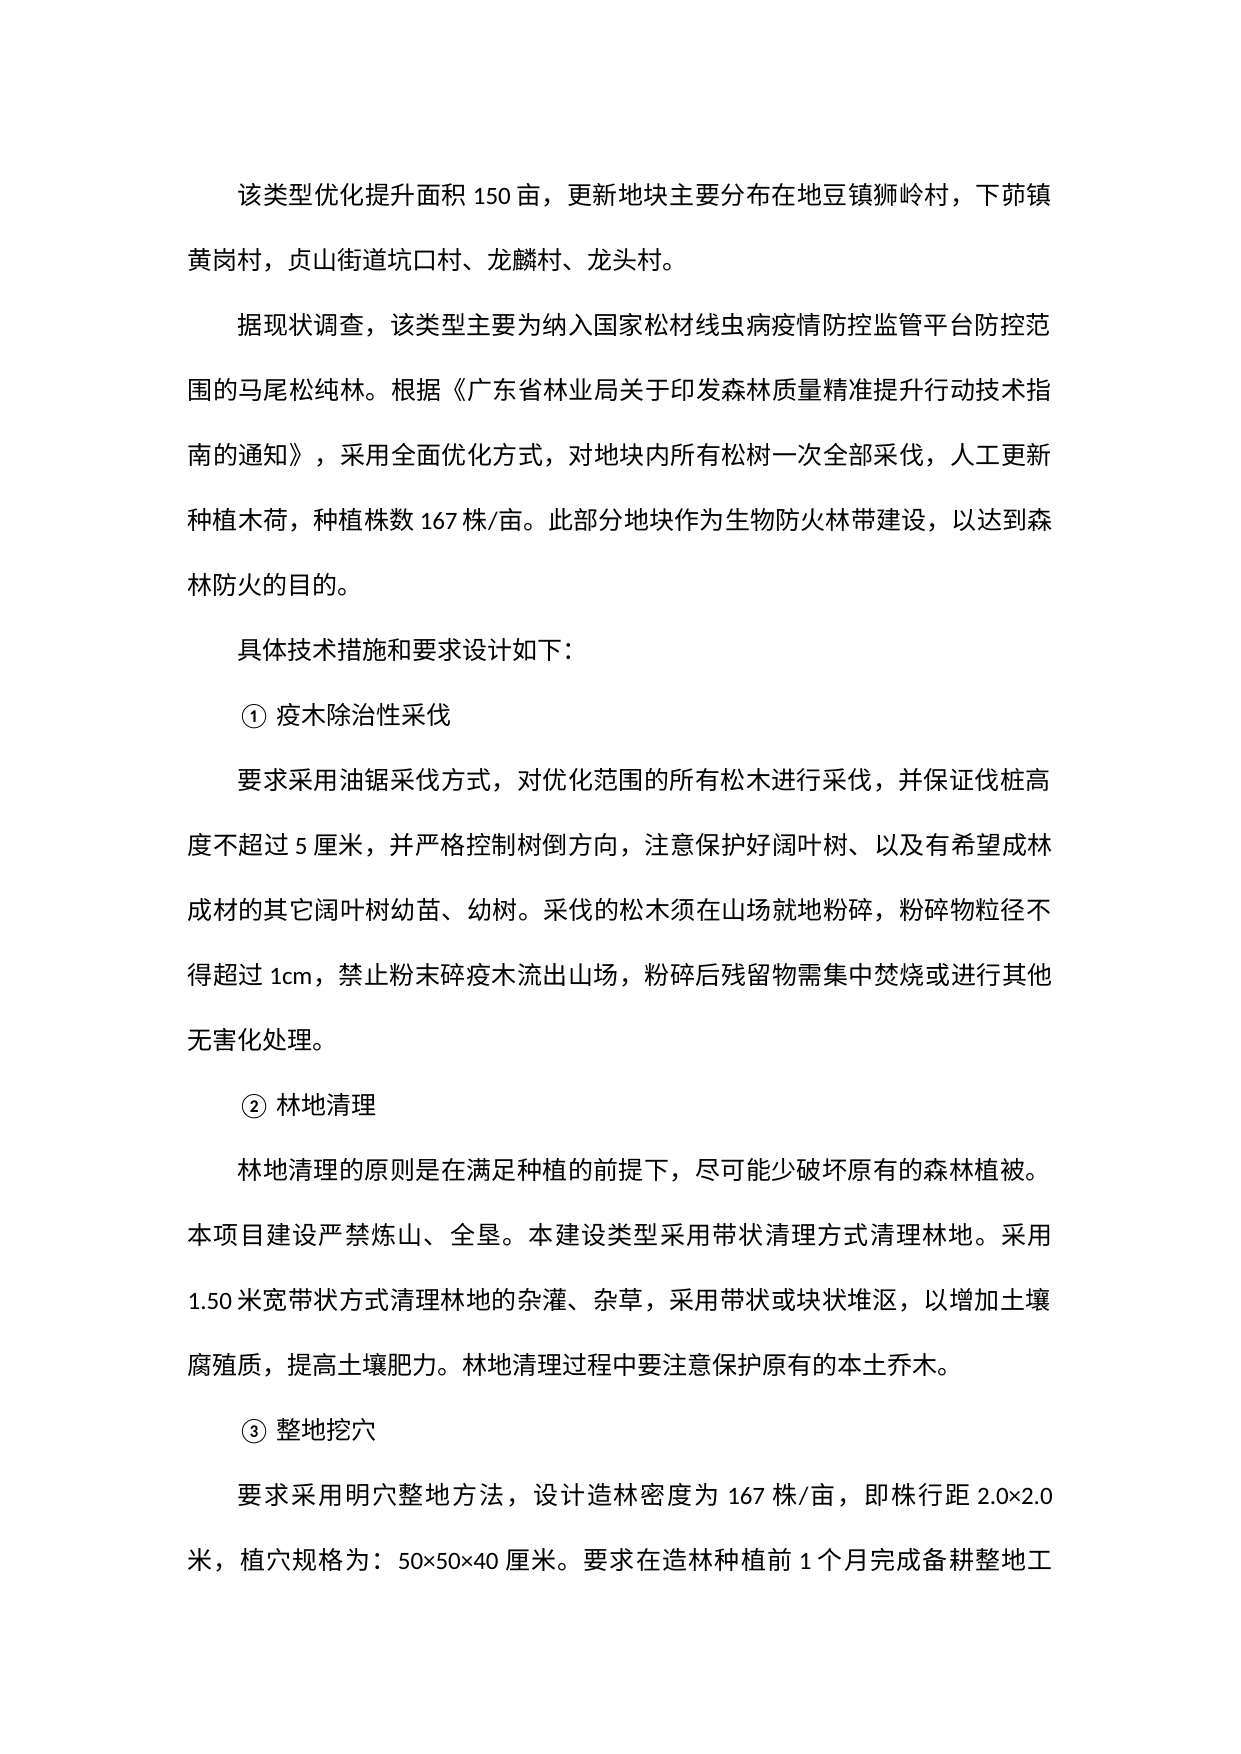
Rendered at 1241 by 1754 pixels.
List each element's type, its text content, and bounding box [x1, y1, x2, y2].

text ③整地挖穴 [187, 1397, 1053, 1462]
text ②林地清理 [187, 1072, 1053, 1137]
text 据现状调查，该类型主要为纳入国家松材线虫病疫情防控监管平台防控范围的马尾松纯林。根据《广东省林业局关于印发森林质量精准提升行动技术指南的通知》，采用全面优化方式，对地块内所有松树一次全部采伐，人工更新种植木荷，种植株数167株/亩。此部分地块作为生物防火林带建设，以达到森林防火的目的。 [187, 292, 1053, 617]
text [187, 1462, 1053, 1592]
text ①疫木除治性采伐 [187, 682, 1053, 747]
text 林地清理的原则是在满足种植的前提下，尽可能少破坏原有的森林植被。本项目建设严禁炼山、全垦。本建设类型采用带状清理方式清理林地。采用1.50米宽带状方式清理林地的杂灌、杂草，采用带状或块状堆沤，以增加土壤腐殖质，提高土壤肥力。林地清理过程中要注意保护原有的本土乔木。 [187, 1137, 1053, 1397]
text 具体技术措施和要求设计如下： [187, 617, 1053, 682]
text 该类型优化提升面积150亩，更新地块主要分布在地豆镇狮岭村，下茆镇黄岗村，贞山街道坑口村、龙麟村、龙头村。 [187, 162, 1053, 292]
text 要求采用油锯采伐方式，对优化范围的所有松木进行采伐，并保证伐桩高度不超过5厘米，并严格控制树倒方向，注意保护好阔叶树、以及有希望成林成材的其它阔叶树幼苗、幼树。采伐的松木须在山场就地粉碎，粉碎物粒径不得超过1cm，禁止粉末碎疫木流出山场，粉碎后残留物需集中焚烧或进行其他无害化处理。 [187, 747, 1053, 1072]
